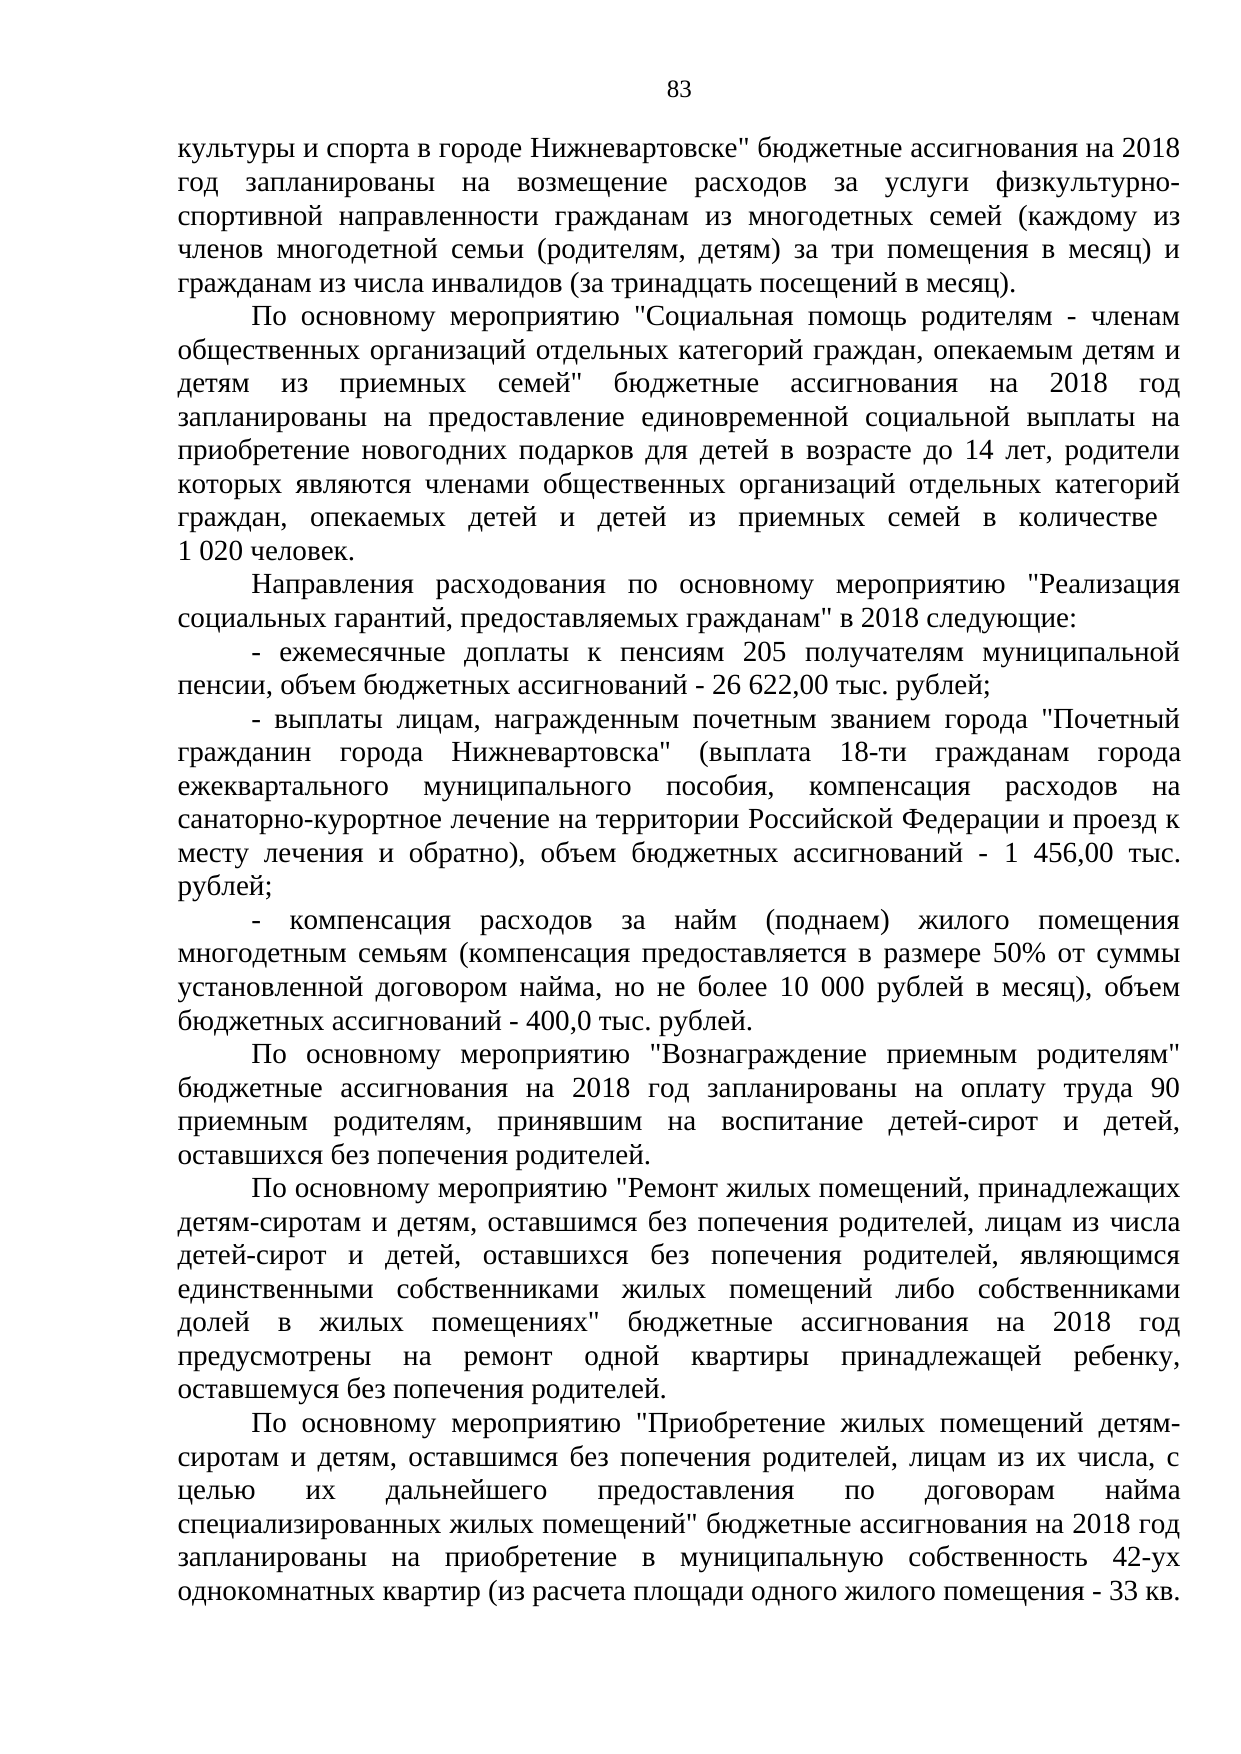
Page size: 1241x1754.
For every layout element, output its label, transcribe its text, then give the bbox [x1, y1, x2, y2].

text - ежемесячные доплаты к пенсиям 205 получателям муниципальной пенсии, объем бюджетных ассигнований - 26 622,00 тыс. рублей; [177, 634, 1181, 701]
text По основному мероприятию "Вознаграждение приемным родителям" бюджетные ассигнования на 2018 год запланированы на оплату труда 90 приемным родителям, принявшим на воспитание детей-сирот и детей, оставшихся без попечения родителей. [177, 1036, 1181, 1170]
text По основному мероприятию "Социальная помощь родителям - членам общественных организаций отдельных категорий граждан, опекаемым детям и детям из приемных семей" бюджетные ассигнования на 2018 год запланированы на предоставление единовременной социальной выплаты на приобретение новогодних подарков для детей в возрасте до 14 лет, родители которых являются членами общественных организаций отдельных категорий граждан, опекаемых детей и детей из приемных семей в количестве 1 020 человек. [177, 298, 1181, 567]
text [177, 1405, 1181, 1606]
text По основному мероприятию "Ремонт жилых помещений, принадлежащих детям-сиротам и детям, оставшимся без попечения родителей, лицам из числа детей-сирот и детей, оставшихся без попечения родителей, являющимся единственными собственниками жилых помещений либо собственниками долей в жилых помещениях" бюджетные ассигнования на 2018 год предусмотрены на ремонт одной квартиры принадлежащей ребенку, оставшемуся без попечения родителей. [177, 1170, 1181, 1405]
text - компенсация расходов за найм (поднаем) жилого помещения многодетным семьям (компенсация предоставляется в размере 50% от суммы установленной договором найма, но не более 10 000 рублей в месяц), объем бюджетных ассигнований - 400,0 тыс. рублей. [177, 902, 1181, 1036]
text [177, 131, 1181, 298]
text Направления расходования по основному мероприятию "Реализация социальных гарантий, предоставляемых гражданам" в 2018 следующие: [177, 567, 1181, 634]
text - выплаты лицам, награжденным почетным званием города "Почетный гражданин города Нижневартовска" (выплата 18-ти гражданам города ежеквартального муниципального пособия, компенсация расходов на санаторно-курортное лечение на территории Российской Федерации и проезд к месту лечения и обратно), объем бюджетных ассигнований - 1 456,00 тыс. рублей; [177, 701, 1181, 902]
